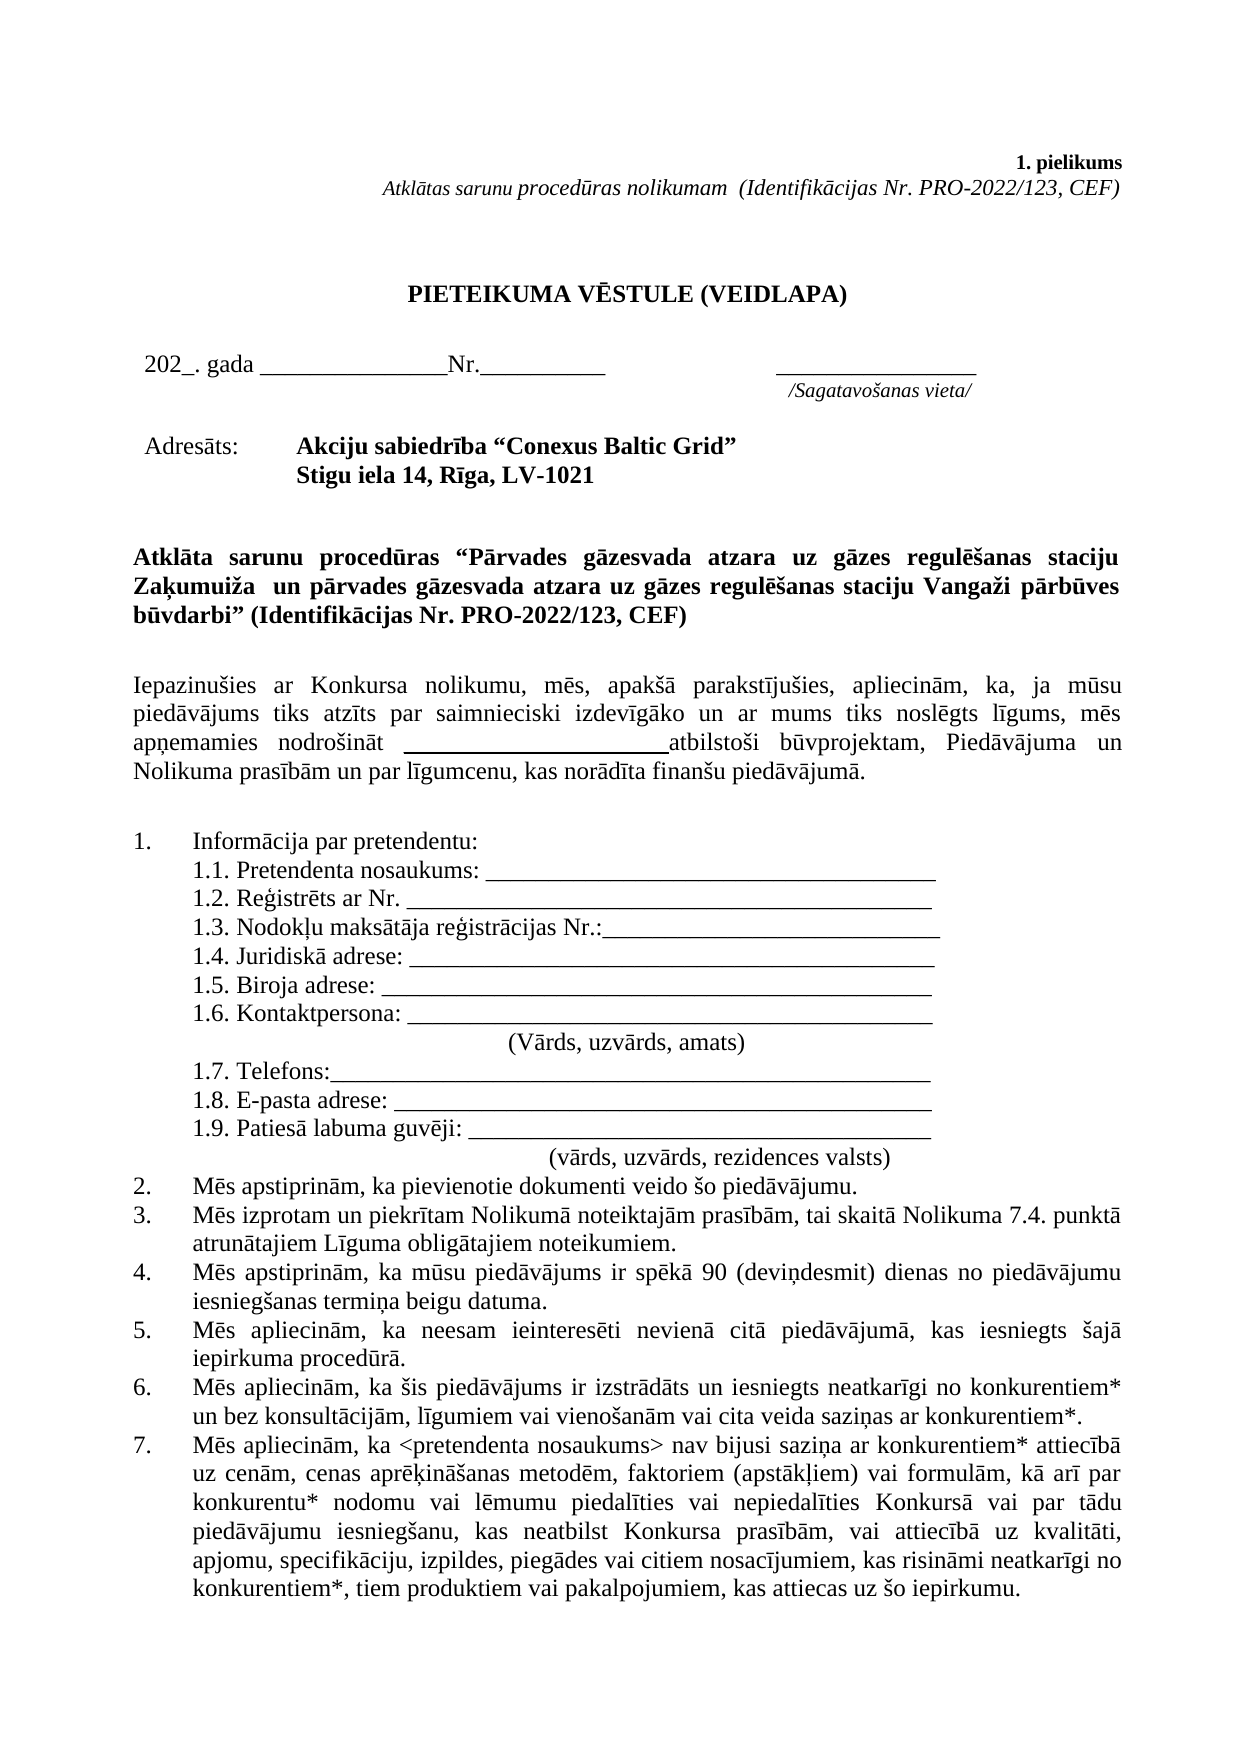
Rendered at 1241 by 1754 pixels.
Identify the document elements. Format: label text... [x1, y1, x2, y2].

list Juridiskā adrese: __________________________________________ [192, 941, 1122, 970]
text Atklāta sarunu procedūras “Pārvades gāzesvada atzara uz gāzes regulēšanas staciju Zaķumuiža un pārvades gāzesvada atzara uz gāzes regulēšanas staciju Vangaži pārbūves būvdarbi” (Identifikācijas Nr. PRO-2022/123, CEF) [133, 542, 1119, 628]
list Informācija par pretendentu: [133, 826, 1122, 855]
text (vārds, uzvārds, rezidences valsts) [192, 1142, 1122, 1171]
table_cell Akciju sabiedrība “Conexus Baltic Grid” Stigu iela 14, Rīga, LV-1021 [285, 402, 1157, 488]
list Nodokļu maksātāja reģistrācijas Nr.:___________________________ [192, 912, 1122, 941]
list Kontaktpersona: __________________________________________ [192, 998, 1122, 1027]
list Biroja adrese: ____________________________________________ [192, 970, 1122, 998]
text 1. pielikums [208, 150, 1122, 174]
list E-pasta adrese: ___________________________________________ [192, 1085, 1122, 1113]
list Mēs izprotam un piekrītam Nolikumā noteiktajām prasībām, tai skaitā Nolikuma 7.4. punktā atrunātajiem Līguma obligātajiem noteikumiem. [133, 1200, 1122, 1257]
text (Vārds, uzvārds, amats) [192, 1027, 1122, 1056]
table_cell Adresāts: [133, 402, 285, 488]
text Atklātas sarunu procedūras nolikumam (Identifikācijas Nr. PRO-2022/123, CEF) [133, 174, 1122, 200]
list Mēs apliecinām, ka neesam ieinteresēti nevienā citā piedāvājumā, kas iesniegts šajā iepirkuma procedūrā. [133, 1315, 1122, 1372]
list Telefons:________________________________________________ [192, 1056, 1122, 1085]
table_header 202_. gada _______________Nr.__________ [133, 350, 646, 402]
list Patiesā labuma guvēji: _____________________________________ [192, 1113, 1122, 1142]
table_header ________________ /Sagatavošanas vieta/ [646, 350, 1157, 402]
list Mēs apstiprinām, ka pievienotie dokumenti veido šo piedāvājumu. [133, 1171, 1122, 1200]
list Mēs apliecinām, ka šis piedāvājums ir izstrādāts un iesniegts neatkarīgi no konkurentiem* un bez konsultācijām, līgumiem vai vienošanām vai cita veida saziņas ar konkurentiem*. [133, 1372, 1122, 1430]
list Reģistrēts ar Nr. __________________________________________ [192, 883, 1122, 912]
list Mēs apstiprinām, ka mūsu piedāvājums ir spēkā 90 (deviņdesmit) dienas no piedāvājumu iesniegšanas termiņa beigu datuma. [133, 1257, 1122, 1315]
text Iepazinušies ar Konkursa nolikumu, mēs, apakšā parakstījušies, apliecinām, ka, ja mūsu piedāvājums tiks atzīts par saimnieciski izdevīgāko un ar mums tiks noslēgts līgums, mēs apņemamies nodrošināt __________________ atbilstoši būvprojektam, Piedāvājuma un Nolikuma prasībām un par līgumcenu, kas norādīta finanšu piedāvājumā. [133, 670, 1122, 785]
subtitle PIETEIKUMA VĒSTULE (VEIDLAPA) [133, 279, 1122, 308]
list Mēs apliecinām, ka <pretendenta nosaukums> nav bijusi saziņa ar konkurentiem* attiecībā uz cenām, cenas aprēķināšanas metodēm, faktoriem (apstākļiem) vai formulām, kā arī par konkurentu* nodomu vai lēmumu piedalīties vai nepiedalīties Konkursā vai par tādu piedāvājumu iesniegšanu, kas neatbilst Konkursa prasībām, vai attiecībā uz kvalitāti, apjomu, specifikāciju, izpildes, piegādes vai citiem nosacījumiem, kas risināmi neatkarīgi no konkurentiem*, tiem produktiem vai pakalpojumiem, kas attiecas uz šo iepirkumu. [133, 1430, 1122, 1602]
list Pretendenta nosaukums: ____________________________________ [192, 855, 1122, 883]
